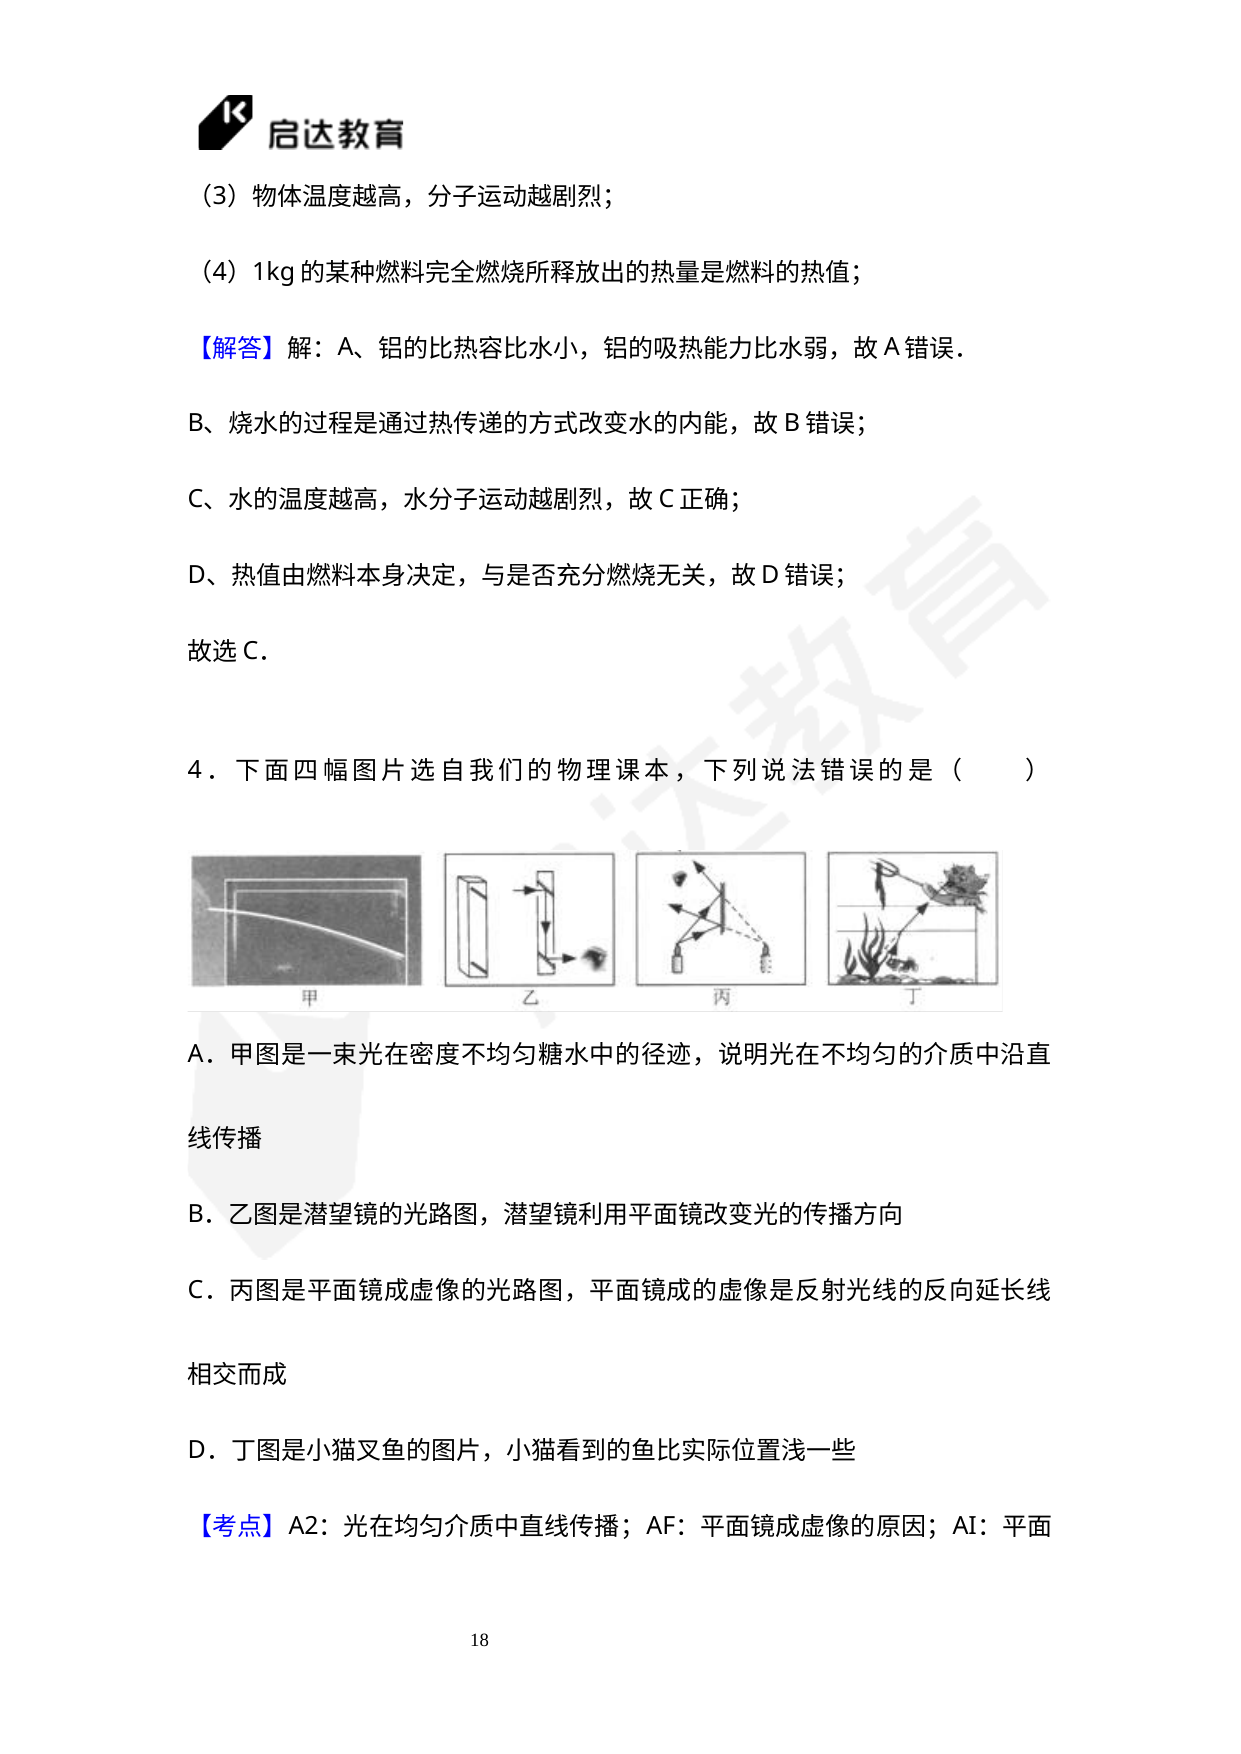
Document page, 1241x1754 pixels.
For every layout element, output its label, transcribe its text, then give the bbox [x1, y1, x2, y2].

picture [198, 95, 404, 150]
text C．丙图是平面镜成虚像的光路图，平面镜成的虚像是反射光线的反向延长线相交而成 [187, 1256, 1053, 1406]
picture [187, 850, 1003, 1012]
text C、水的温度越高，水分子运动越剧烈，故C正确； [187, 465, 1053, 530]
text A．甲图是一束光在密度不均匀糖水中的径迹，说明光在不均匀的介质中沿直线传播 [187, 1020, 1053, 1169]
text 故选C． [187, 617, 1053, 682]
text D．丁图是小猫叉鱼的图片，小猫看到的鱼比实际位置浅一些 [187, 1416, 1053, 1481]
text 【考点】A2：光在均匀介质中直线传播；AF：平面镜成虚像的原因；AI：平面镜的应用；AM：光的折射现象及其应用． [187, 1492, 1053, 1557]
text 【解答】解：A、铝的比热容比水小，铝的吸热能力比水弱，故A错误． [187, 314, 1053, 379]
text （3）物体温度越高，分子运动越剧烈； [187, 162, 1053, 227]
text （4）1kg的某种燃料完全燃烧所释放出的热量是燃料的热值； [187, 238, 1053, 303]
text B．乙图是潜望镜的光路图，潜望镜利用平面镜改变光的传播方向 [187, 1180, 1053, 1245]
text B、烧水的过程是通过热传递的方式改变水的内能，故B错误； [187, 389, 1053, 454]
text D、热值由燃料本身决定，与是否充分燃烧无关，故D错误； [187, 541, 1053, 606]
